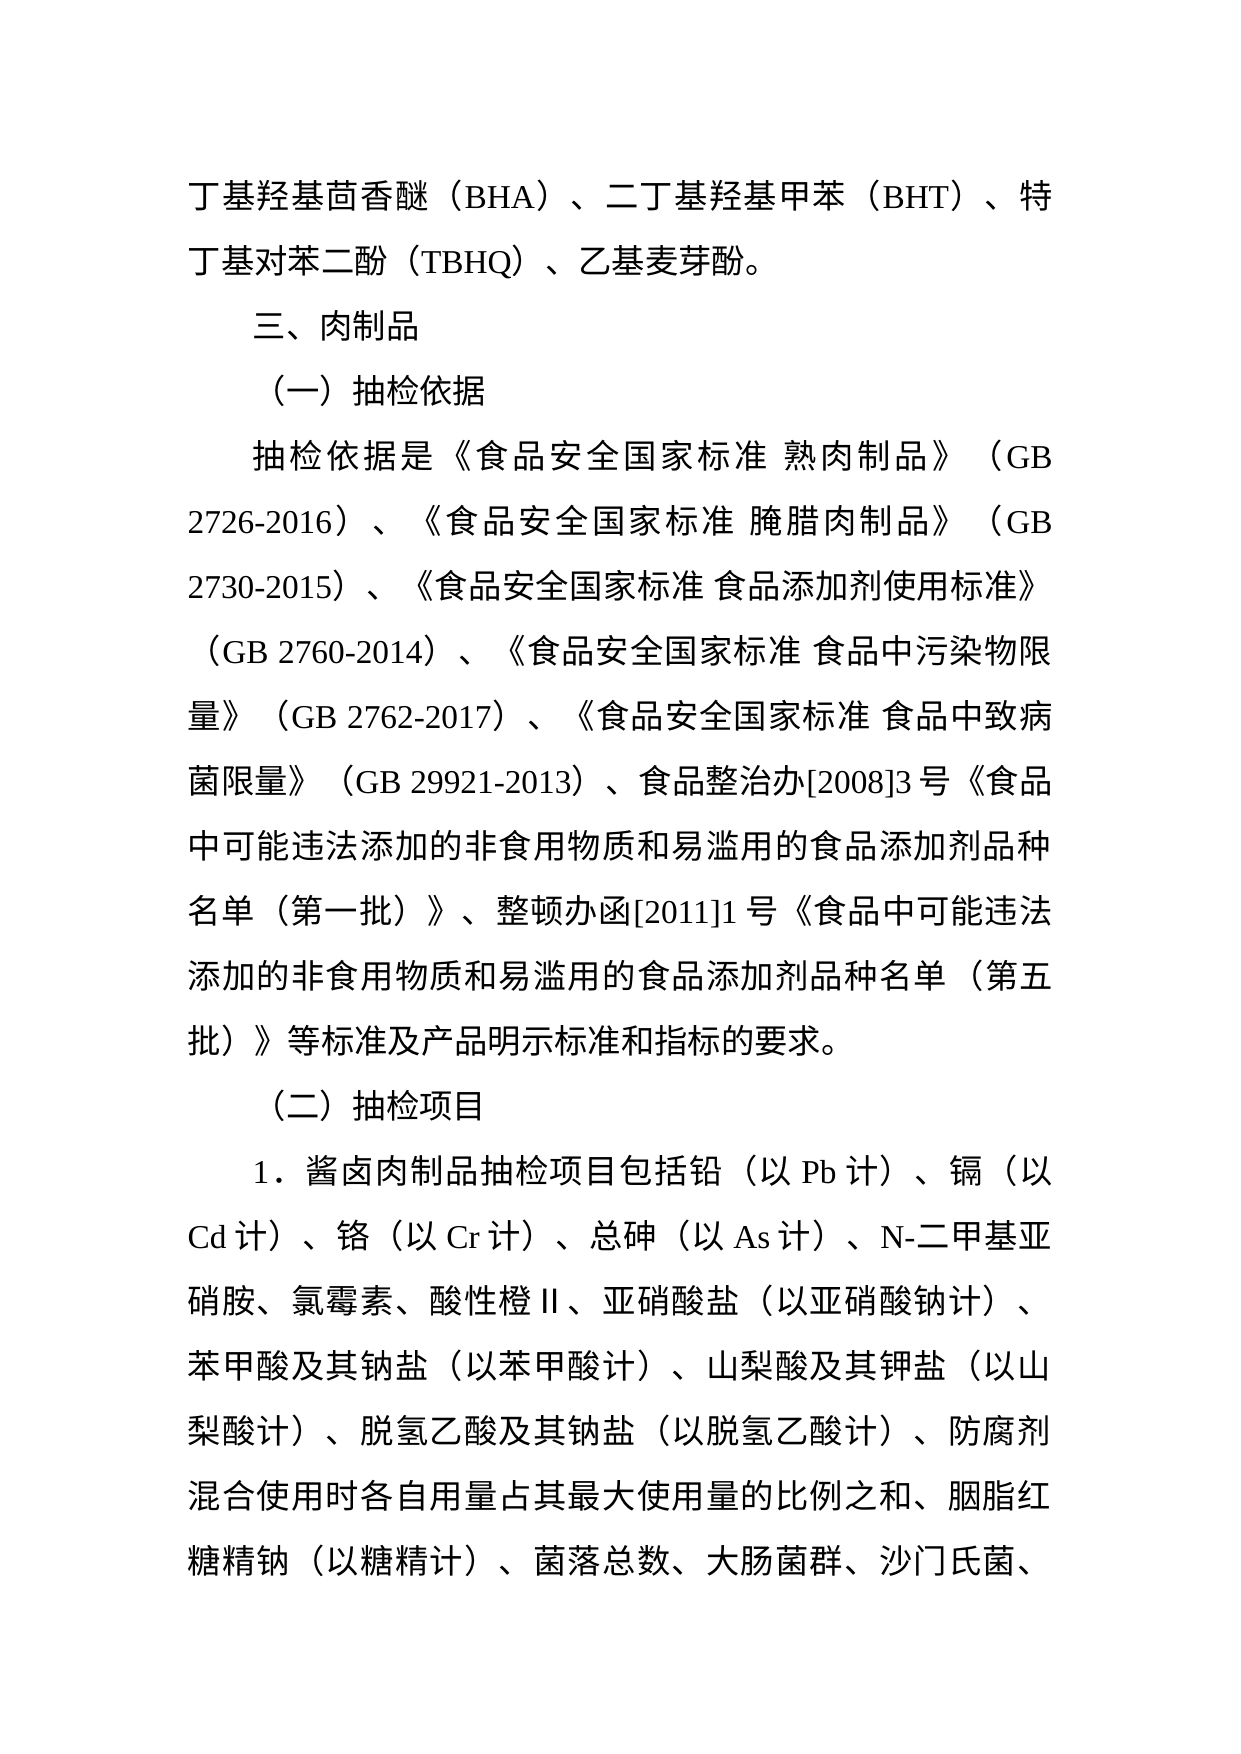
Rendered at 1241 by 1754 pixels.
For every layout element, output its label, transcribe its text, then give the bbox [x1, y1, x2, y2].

list 抽检依据是《食品安全国家标准 熟肉制品》（GB 2726-2016）、《食品安全国家标准 腌腊肉制品》（GB 2730-2015）、《食品安全国家标准 食品添加剂使用标准》（GB 2760-2014）、《食品安全国家标准 食品中污染物限量》（GB 2762-2017）、《食品安全国家标准 食品中致病菌限量》（GB 29921-2013）、食品整治办[2008]3号《食品中可能违法添加的非食用物质和易滥用的食品添加剂品种名单（第一批）》、整顿办函[2011]1号《食品中可能违法添加的非食用物质和易滥用的食品添加剂品种名单（第五批）》等标准及产品明示标准和指标的要求。 [187, 422, 1053, 1072]
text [187, 1137, 1053, 1592]
text 三、肉制品 [187, 292, 1053, 357]
list （二）抽检项目 [187, 1072, 1053, 1137]
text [187, 162, 1053, 292]
list （一）抽检依据 [187, 357, 1053, 422]
